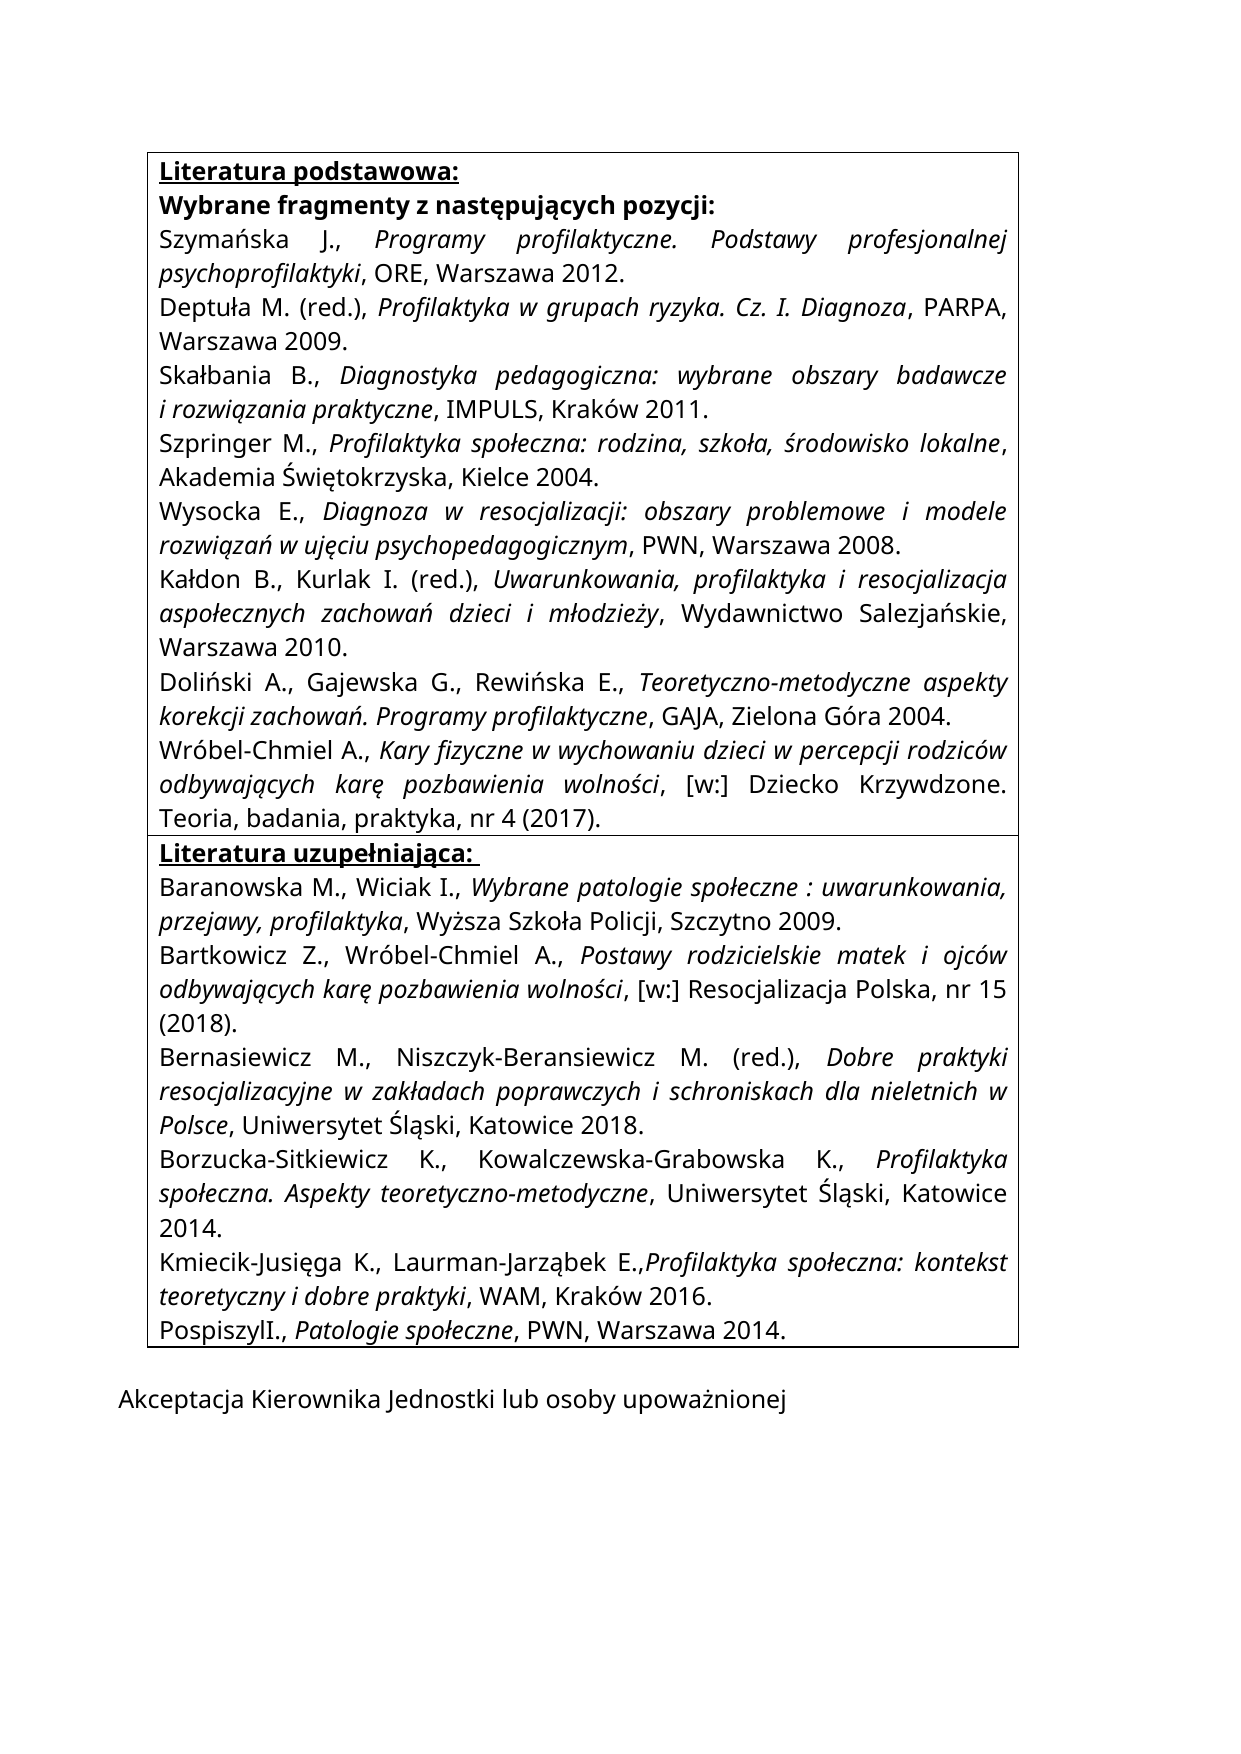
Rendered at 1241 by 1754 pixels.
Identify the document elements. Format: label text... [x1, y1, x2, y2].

text Akceptacja Kierownika Jednostki lub osoby upoważnionej [118, 1382, 1122, 1416]
table_cell Literatura uzupełniająca: Baranowska M., Wiciak I., Wybrane patologie społeczne : uwarunkowania, przejawy, profilaktyka, Wyższa Szkoła Policji, Szczytno 2009. Bartkowicz Z., Wróbel-Chmiel A., Postawy rodzicielskie matek i ojców odbywających karę pozbawienia wolności, [w:] Resocjalizacja Polska, nr 15 (2018). Bernasiewicz M., Niszczyk-Beransiewicz M. (red.), Dobre praktyki resocjalizacyjne w zakładach poprawczych i schroniskach dla nieletnich w Polsce, Uniwersytet Śląski, Katowice 2018. Borzucka-Sitkiewicz K., Kowalczewska-Grabowska K., Profilaktyka społeczna. Aspekty teoretyczno-metodyczne, Uniwersytet Śląski, Katowice 2014. Kmiecik-Jusięga K., Laurman-Jarząbek E.,Profilaktyka społeczna: kontekst teoretyczny i dobre praktyki, WAM, Kraków 2016. PospiszylI., Patologie społeczne, PWN, Warszawa 2014. [148, 836, 1018, 1346]
table_header Literatura podstawowa: Wybrane fragmenty z następujących pozycji: Szymańska J., Programy profilaktyczne. Podstawy profesjonalnej psychoprofilaktyki, ORE, Warszawa 2012. Deptuła M. (red.), Profilaktyka w grupach ryzyka. Cz. I. Diagnoza, PARPA, Warszawa 2009. Skałbania B., Diagnostyka pedagogiczna: wybrane obszary badawcze i rozwiązania praktyczne, IMPULS, Kraków 2011. Szpringer M., Profilaktyka społeczna: rodzina, szkoła, środowisko lokalne, Akademia Świętokrzyska, Kielce 2004. Wysocka E., Diagnoza w resocjalizacji: obszary problemowe i modele rozwiązań w ujęciu psychopedagogicznym, PWN, Warszawa 2008. Kałdon B., Kurlak I. (red.), Uwarunkowania, profilaktyka i resocjalizacja aspołecznych zachowań dzieci i młodzieży, Wydawnictwo Salezjańskie, Warszawa 2010. Doliński A., Gajewska G., Rewińska E., Teoretyczno-metodyczne aspekty korekcji zachowań. Programy profilaktyczne, GAJA, Zielona Góra 2004. Wróbel-Chmiel A., Kary fizyczne w wychowaniu dzieci w percepcji rodziców odbywających karę pozbawienia wolności, [w:] Dziecko Krzywdzone. Teoria, badania, praktyka, nr 4 (2017). [148, 153, 1018, 834]
